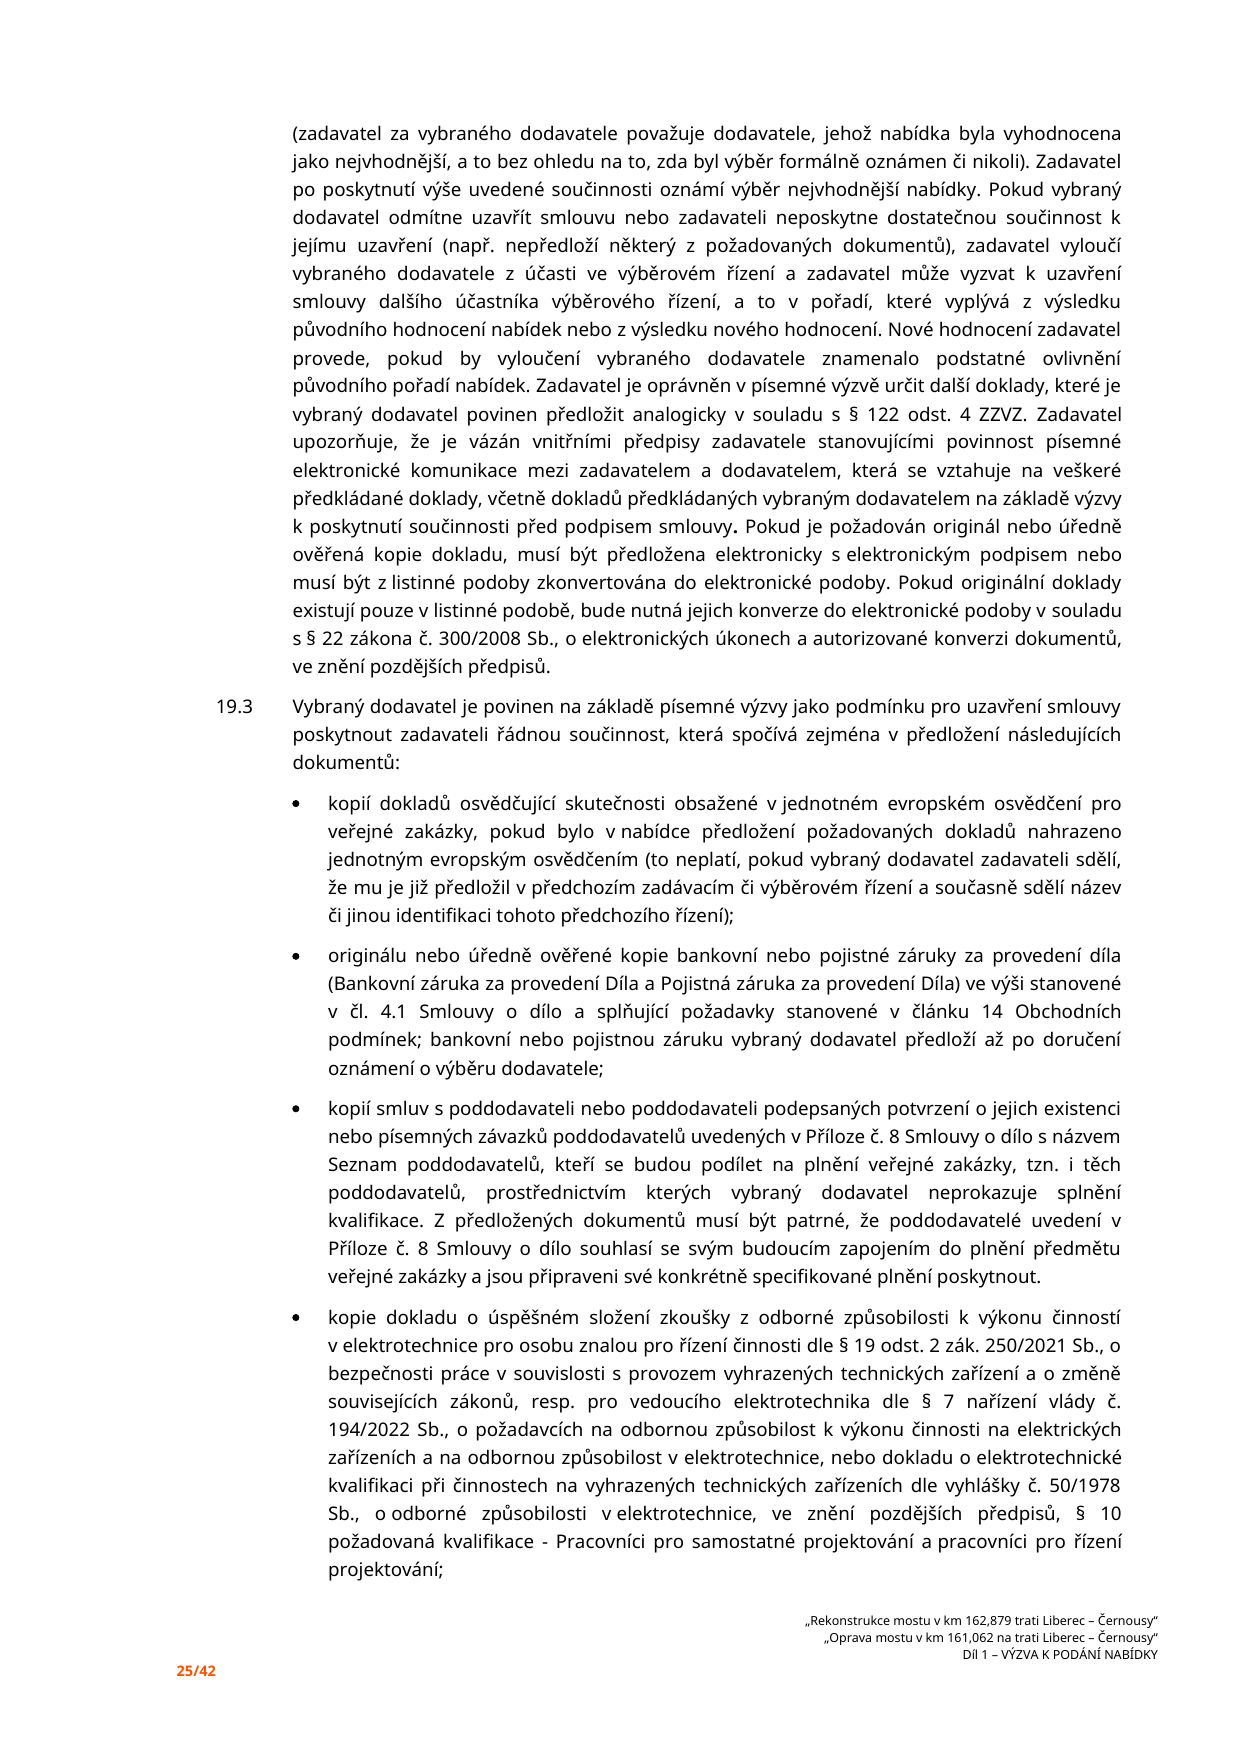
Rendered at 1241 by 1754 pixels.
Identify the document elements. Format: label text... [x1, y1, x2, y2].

text originálu nebo úředně ověřené kopie bankovní nebo pojistné záruky za provedení díla (Bankovní záruka za provedení Díla a Pojistná záruka za provedení Díla) ve výši stanovené v čl. 4.1 Smlouvy o dílo a splňující požadavky stanovené v článku 14 Obchodních podmínek; bankovní nebo pojistnou záruku vybraný dodavatel předloží až po doručení oznámení o výběru dodavatele; [292, 943, 1122, 1080]
text kopií smluv s poddodavateli nebo poddodavateli podepsaných potvrzení o jejich existenci nebo písemných závazků poddodavatelů uvedených v Příloze č. 8 Smlouvy o dílo s názvem Seznam poddodavatelů, kteří se budou podílet na plnění veřejné zakázky, tzn. i těch poddodavatelů, prostřednictvím kterých vybraný dodavatel neprokazuje splnění kvalifikace. Z předložených dokumentů musí být patrné, že poddodavatelé uvedení v Příloze č. 8 Smlouvy o dílo souhlasí se svým budoucím zapojením do plnění předmětu veřejné zakázky a jsou připraveni své konkrétně specifikované plnění poskytnout. [292, 1095, 1122, 1289]
text Vybraný dodavatel je povinen na základě písemné výzvy jako podmínku pro uzavření smlouvy poskytnout zadavateli řádnou součinnost, která spočívá zejména v předložení následujících dokumentů: [216, 693, 1122, 775]
text kopií dokladů osvědčující skutečnosti obsažené v jednotném evropském osvědčení pro veřejné zakázky, pokud bylo v nabídce předložení požadovaných dokladů nahrazeno jednotným evropským osvědčením (to neplatí, pokud vybraný dodavatel zadavateli sdělí, že mu je již předložil v předchozím zadávacím či výběrovém řízení a současně sdělí název či jinou identifikaci tohoto předchozího řízení); [292, 790, 1122, 928]
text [216, 121, 1122, 678]
text kopie dokladu o úspěšném složení zkoušky z odborné způsobilosti k výkonu činností v elektrotechnice pro osobu znalou pro řízení činnosti dle § 19 odst. 2 zák. 250/2021 Sb., o bezpečnosti práce v souvislosti s provozem vyhrazených technických zařízení a o změně souvisejících zákonů, resp. pro vedoucího elektrotechnika dle § 7 nařízení vlády č. 194/2022 Sb., o požadavcích na odbornou způsobilost k výkonu činnosti na elektrických zařízeních a na odbornou způsobilost v elektrotechnice, nebo dokladu o elektrotechnické kvalifikaci při činnostech na vyhrazených technických zařízeních dle vyhlášky č. 50/1978 Sb., o odborné způsobilosti v elektrotechnice, ve znění pozdějších předpisů, § 10 požadovaná kvalifikace - Pracovníci pro samostatné projektování a pracovníci pro řízení projektování; [292, 1304, 1122, 1582]
